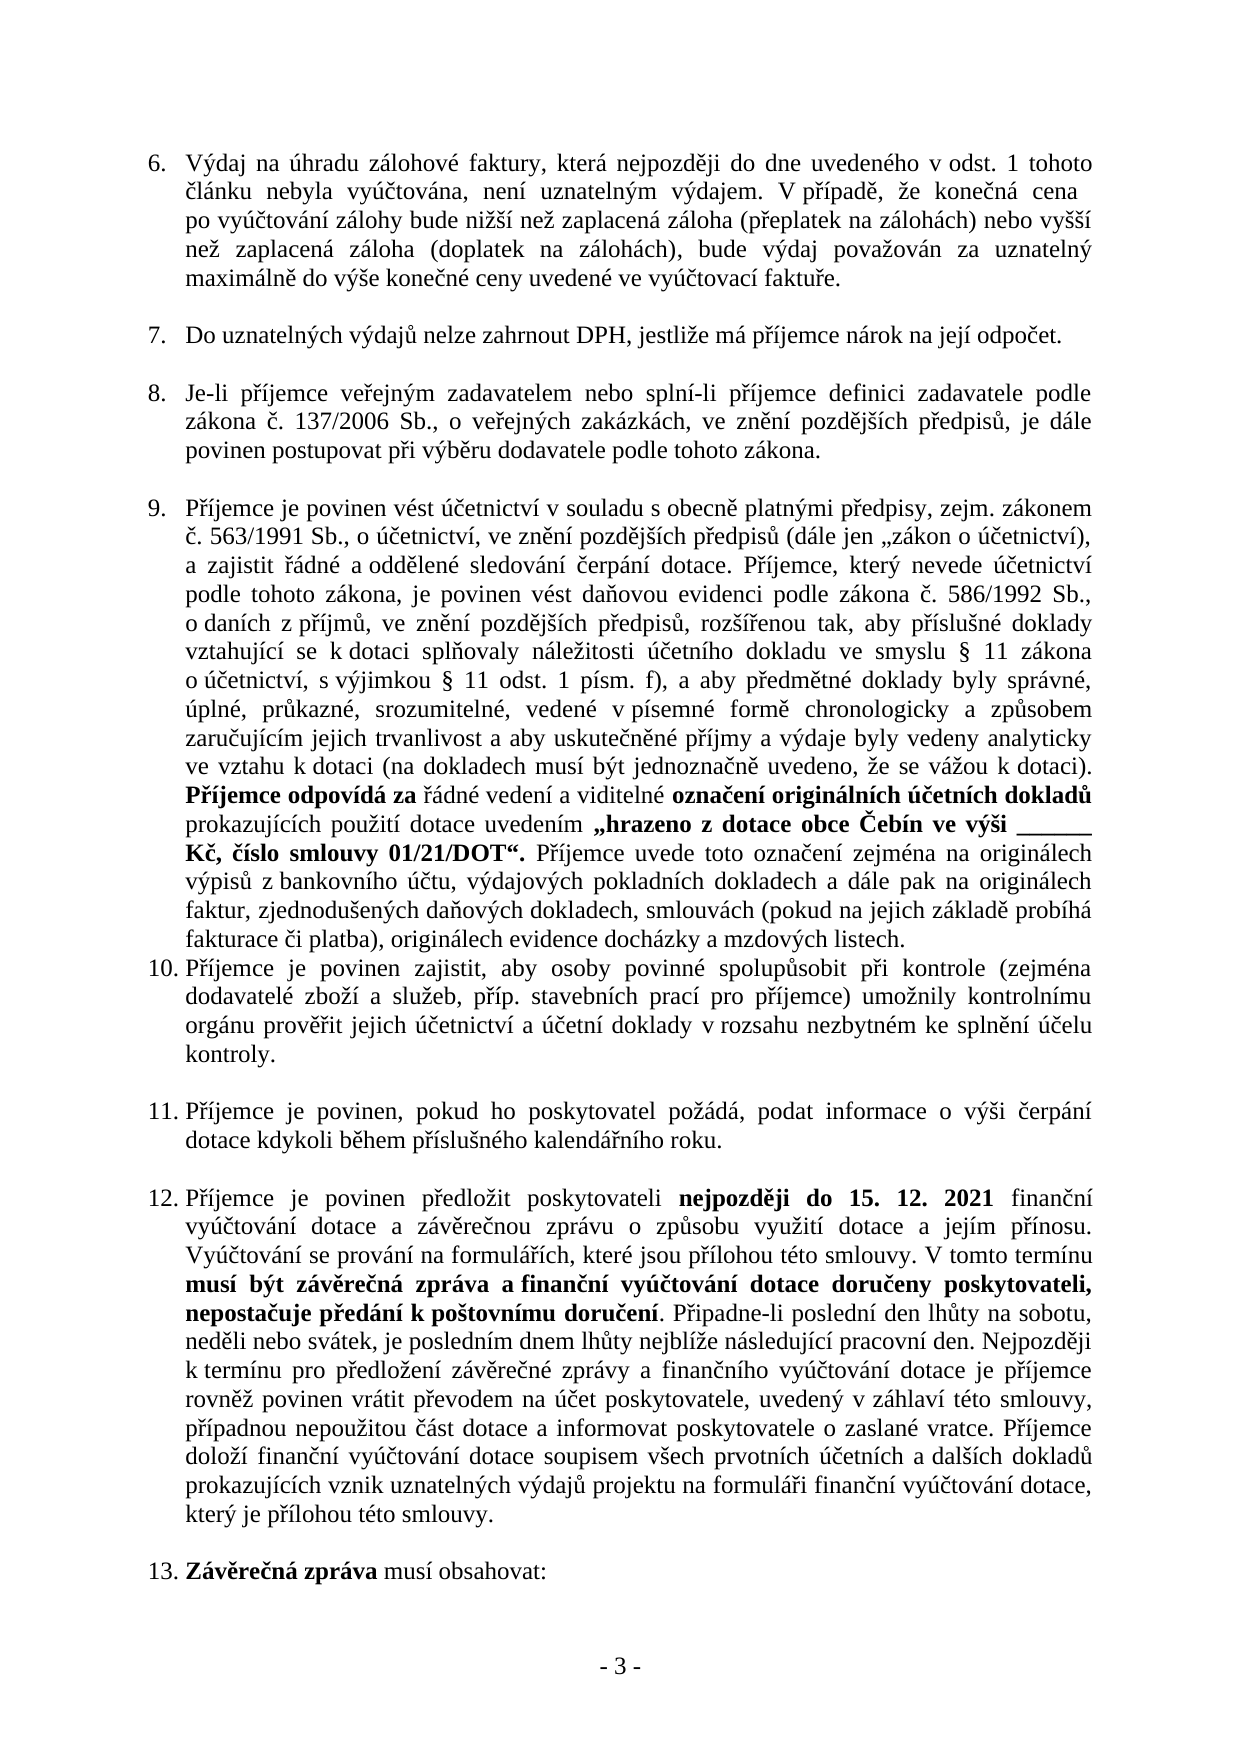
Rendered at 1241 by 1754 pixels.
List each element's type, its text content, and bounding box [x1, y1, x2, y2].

list Příjemce je povinen, pokud ho poskytovatel požádá, podat informace o výši čerpání dotace kdykoli během příslušného kalendářního roku. [148, 1096, 1092, 1154]
list Příjemce je povinen předložit poskytovateli nejpozději do 15. 12. 2021 finanční vyúčtování dotace a závěrečnou zprávu o způsobu využití dotace a jejím přínosu. Vyúčtování se prování na formulářích, které jsou přílohou této smlouvy. V tomto termínu musí být závěrečná zpráva a finanční vyúčtování dotace doručeny poskytovateli, nepostačuje předání k poštovnímu doručení. Připadne-li poslední den lhůty na sobotu, neděli nebo svátek, je posledním dnem lhůty nejblíže následující pracovní den. Nejpozději k termínu pro předložení závěrečné zprávy a finančního vyúčtování dotace je příjemce rovněž povinen vrátit převodem na účet poskytovatele, uvedený v záhlaví této smlouvy, případnou nepoužitou část dotace a informovat poskytovatele o zaslané vratce. Příjemce doloží finanční vyúčtování dotace soupisem všech prvotních účetních a dalších dokladů prokazujících vznik uznatelných výdajů projektu na formuláři finanční vyúčtování dotace, který je přílohou této smlouvy. [148, 1183, 1092, 1528]
list Do uznatelných výdajů nelze zahrnout DPH, jestliže má příjemce nárok na její odpočet. [148, 320, 1092, 349]
list Výdaj na úhradu zálohové faktury, která nejpozději do dne uvedeného v odst. 1 tohoto článku nebyla vyúčtována, není uznatelným výdajem. V případě, že konečná cena po vyúčtování zálohy bude nižší než zaplacená záloha (přeplatek na zálohách) nebo vyšší než zaplacená záloha (doplatek na zálohách), bude výdaj považován za uznatelný maximálně do výše konečné ceny uvedené ve vyúčtovací faktuře. [148, 148, 1092, 291]
list Závěrečná zpráva musí obsahovat: [148, 1556, 1092, 1585]
list Je-li příjemce veřejným zadavatelem nebo splní-li příjemce definici zadavatele podle zákona č. 137/2006 Sb., o veřejných zakázkách, ve znění pozdějších předpisů, je dále povinen postupovat při výběru dodavatele podle tohoto zákona. [148, 378, 1092, 464]
list Příjemce je povinen zajistit, aby osoby povinné spolupůsobit při kontrole (zejména dodavatelé zboží a služeb, příp. stavebních prací pro příjemce) umožnily kontrolnímu orgánu prověřit jejich účetnictví a účetní doklady v rozsahu nezbytném ke splnění účelu kontroly. [148, 953, 1092, 1068]
list Příjemce je povinen vést účetnictví v souladu s obecně platnými předpisy, zejm. zákonem č. 563/1991 Sb., o účetnictví, ve znění pozdějších předpisů (dále jen „zákon o účetnictví), a zajistit řádné a oddělené sledování čerpání dotace. Příjemce, který nevede účetnictví podle tohoto zákona, je povinen vést daňovou evidenci podle zákona č. 586/1992 Sb., o daních z příjmů, ve znění pozdějších předpisů, rozšířenou tak, aby příslušné doklady vztahující se k dotaci splňovaly náležitosti účetního dokladu ve smyslu § 11 zákona o účetnictví, s výjimkou § 11 odst. 1 písm. f), a aby předmětné doklady byly správné, úplné, průkazné, srozumitelné, vedené v písemné formě chronologicky a způsobem zaručujícím jejich trvanlivost a aby uskutečněné příjmy a výdaje byly vedeny analyticky ve vztahu k dotaci (na dokladech musí být jednoznačně uvedeno, že se vážou k dotaci). Příjemce odpovídá za řádné vedení a viditelné označení originálních účetních dokladů prokazujících použití dotace uvedením „hrazeno z dotace obce Čebín ve výši ______ Kč, číslo smlouvy 01/21/DOT“. Příjemce uvede toto označení zejména na originálech výpisů z bankovního účtu, výdajových pokladních dokladech a dále pak na originálech faktur, zjednodušených daňových dokladech, smlouvách (pokud na jejich základě probíhá fakturace či platba), originálech evidence docházky a mzdových listech. [148, 493, 1092, 953]
